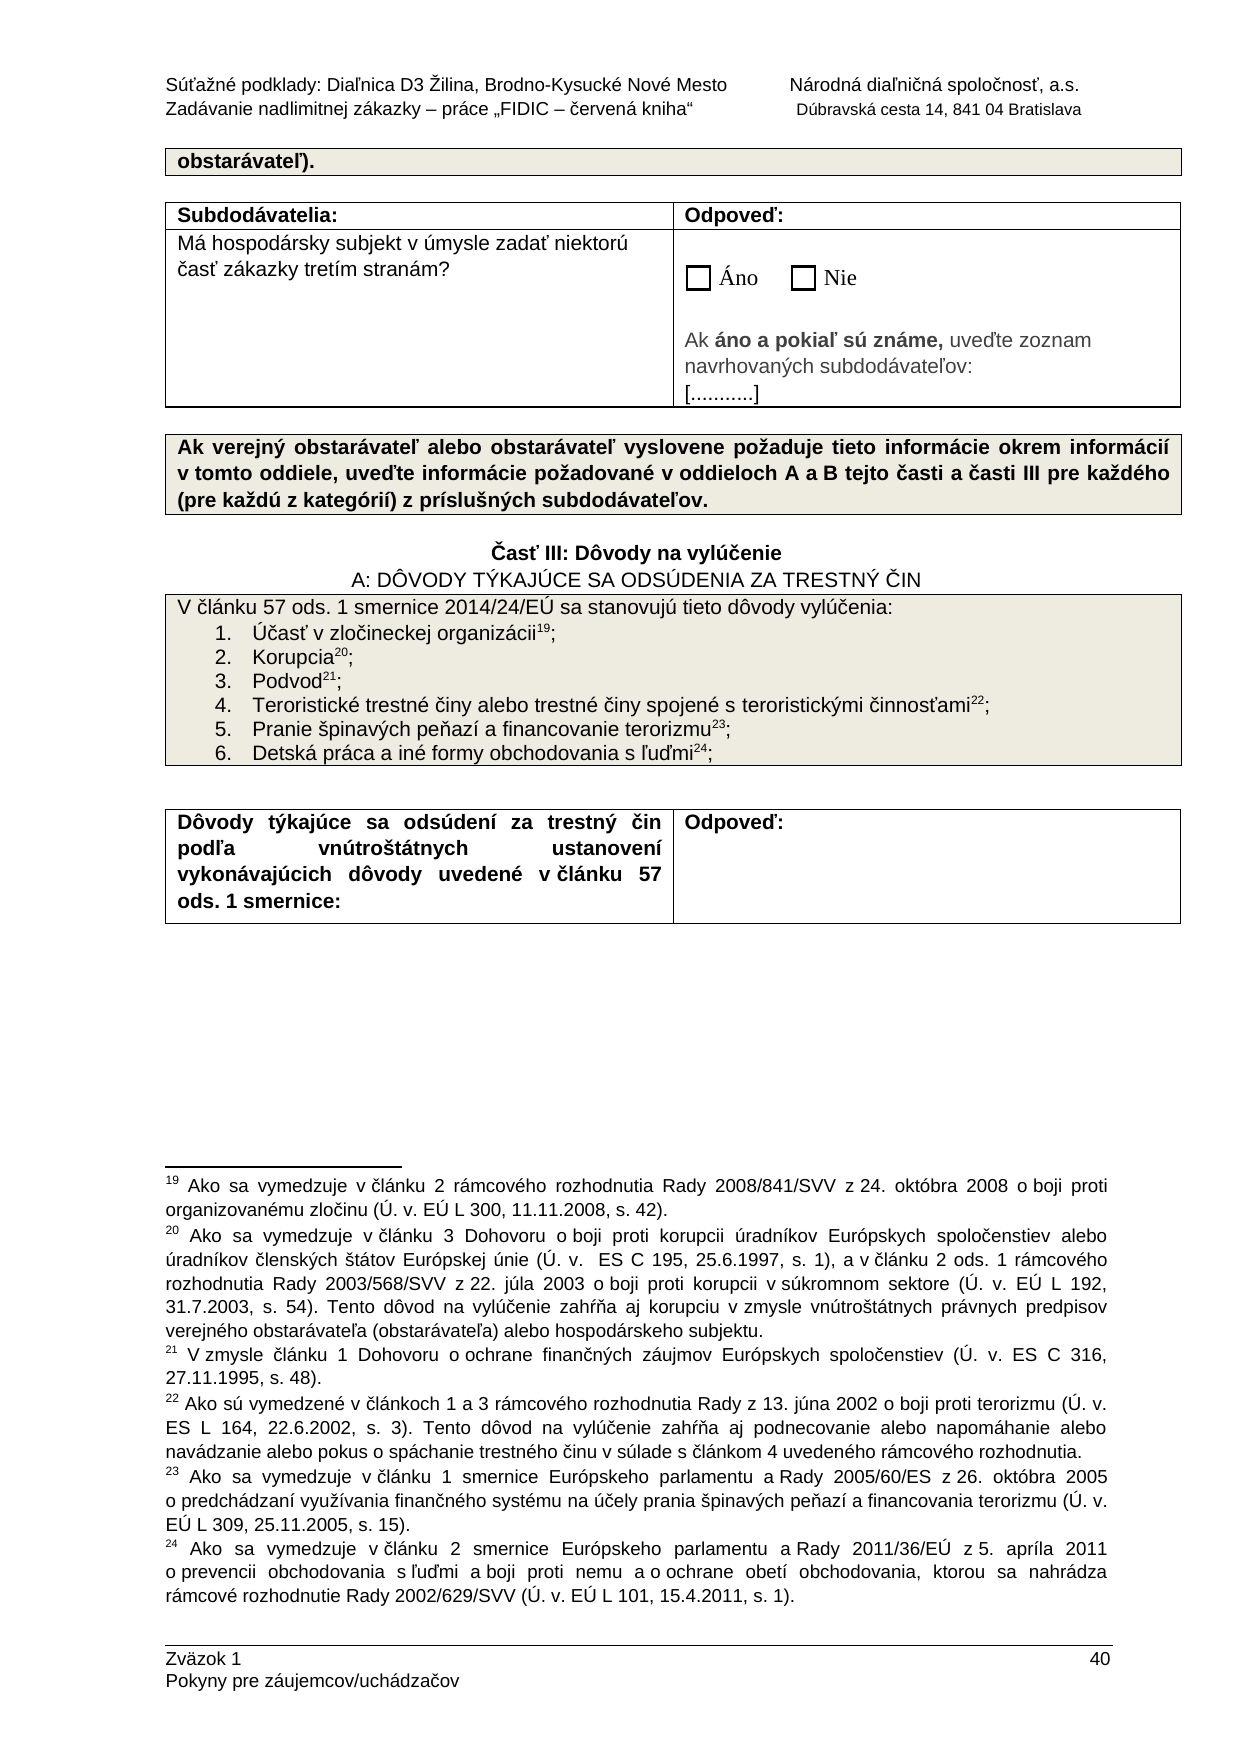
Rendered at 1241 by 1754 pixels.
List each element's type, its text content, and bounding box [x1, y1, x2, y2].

table_header Ak verejný obstarávateľ alebo obstarávateľ vyslovene požaduje tieto informácie okrem informácií v tomto oddiele, uveďte informácie požadované v oddieloch A a B tejto časti a časti III pre každého (pre každú z kategórií) z príslušných subdodávateľov. [166, 435, 1181, 514]
table_cell Má hospodársky subjekt v úmysle zadať niektorú časť zákazky tretím stranám? [166, 230, 673, 406]
table_header Subdodávatelia: [166, 203, 673, 229]
table_header Odpoveď: [674, 810, 1180, 923]
text Časť III: Dôvody na vylúčenie [165, 541, 1107, 565]
text A: DÔVODY TÝKAJÚCE SA ODSÚDENIA ZA TRESTNÝ ČIN [165, 567, 1107, 591]
table_header Odpoveď: [674, 203, 1180, 229]
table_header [166, 149, 1181, 175]
table_header Dôvody týkajúce sa odsúdení za trestný čin podľa vnútroštátnych ustanovení vykonávajúcich dôvody uvedené v článku 57 ods. 1 smernice: [166, 810, 673, 923]
table_header V článku 57 ods. 1 smernice 2014/24/EÚ sa stanovujú tieto dôvody vylúčenia: Účasť v zločineckej organizácii; Korupcia; Podvod; Teroristické trestné činy alebo trestné činy spojené s teroristickými činnosťami; Pranie špinavých peňazí a financovanie terorizmu; Detská práca a iné formy obchodovania s ľuďmi; [166, 595, 1181, 765]
table_cell Ak áno a pokiaľ sú známe, uveďte zoznam navrhovaných subdodávateľov: [...........] [674, 230, 1180, 406]
